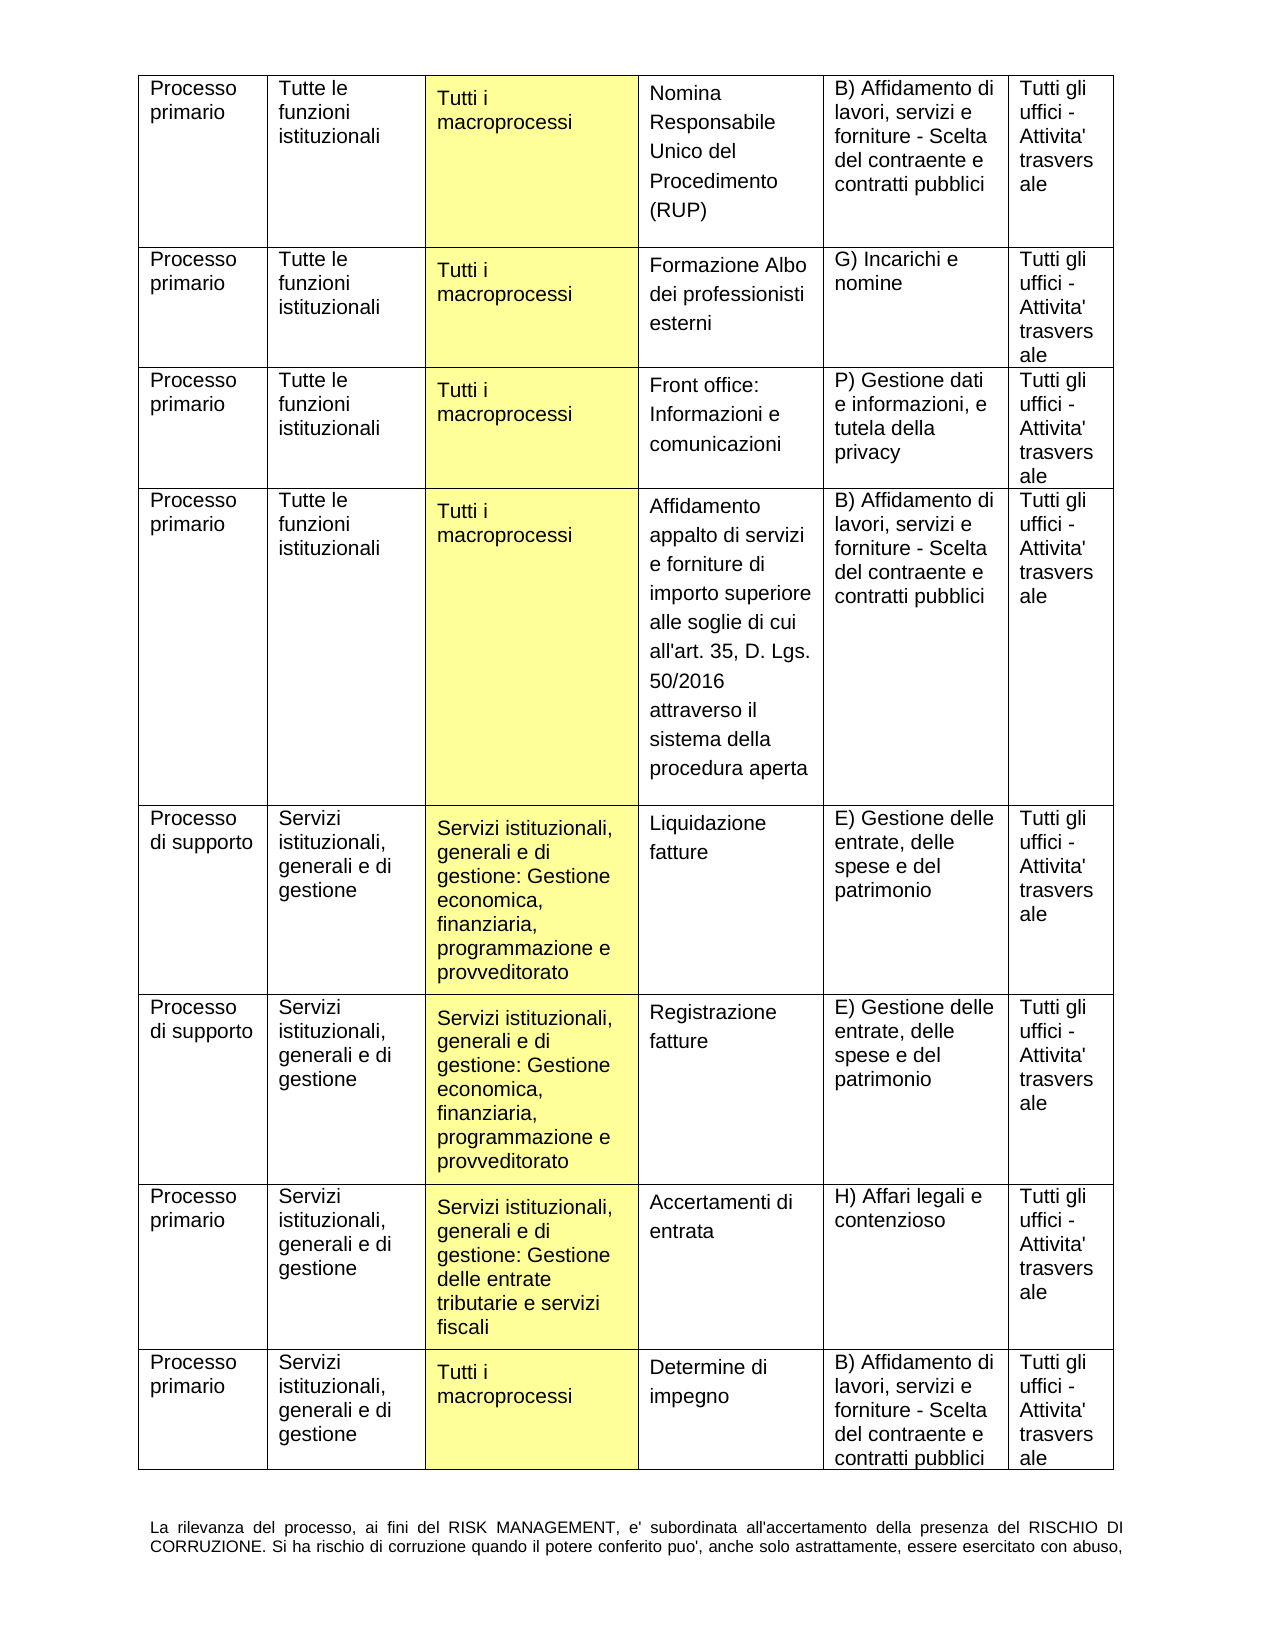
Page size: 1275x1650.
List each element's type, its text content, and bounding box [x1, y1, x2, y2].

table_cell Processo primario [139, 489, 267, 805]
table_cell B) Affidamento di lavori, servizi e forniture - Scelta del contraente e contratti pubblici [824, 76, 1008, 247]
table_cell Liquidazione fatture [639, 806, 823, 994]
table_cell Processo primario [139, 1185, 267, 1349]
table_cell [268, 76, 425, 247]
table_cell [426, 76, 638, 247]
table_cell Tutti i macroprocessi [426, 1350, 638, 1469]
table_cell Tutti gli uffici - Attivita' trasversale [1009, 368, 1113, 488]
table_cell Processo di supporto [139, 995, 267, 1183]
table_cell Servizi istituzionali, generali e di gestione: Gestione delle entrate tributarie e servizi fiscali [426, 1185, 638, 1349]
table_cell Tutti i macroprocessi [426, 368, 638, 488]
table_cell Tutti gli uffici - Attivita' trasversale [1009, 995, 1113, 1183]
table_cell E) Gestione delle entrate, delle spese e del patrimonio [824, 995, 1008, 1183]
table_cell Servizi istituzionali, generali e di gestione [268, 806, 425, 994]
table_cell Servizi istituzionali, generali e di gestione [268, 995, 425, 1183]
table_cell Accertamenti di entrata [639, 1185, 823, 1349]
table_cell Tutti i macroprocessi [426, 248, 638, 367]
table_cell Tutti gli uffici - Attivita' trasversale [1009, 806, 1113, 994]
table_cell Tutti gli uffici - Attivita' trasversale [1009, 489, 1113, 805]
table_cell Processo di supporto [139, 806, 267, 994]
table_cell B) Affidamento di lavori, servizi e forniture - Scelta del contraente e contratti pubblici [824, 489, 1008, 805]
table_cell G) Incarichi e nomine [824, 248, 1008, 367]
table_cell Registrazione fatture [639, 995, 823, 1183]
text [150, 1518, 1125, 1556]
table_cell E) Gestione delle entrate, delle spese e del patrimonio [824, 806, 1008, 994]
table_cell Servizi istituzionali, generali e di gestione: Gestione economica, finanziaria, programmazione e provveditorato [426, 806, 638, 994]
table_cell Processo primario [139, 76, 267, 247]
table_cell Affidamento appalto di servizi e forniture di importo superiore alle soglie di cui all'art. 35, D. Lgs. 50/2016 attraverso il sistema della procedura aperta [639, 489, 823, 805]
table_cell Processo primario [139, 248, 267, 367]
table_cell Processo primario [139, 368, 267, 488]
table_cell Servizi istituzionali, generali e di gestione: Gestione economica, finanziaria, programmazione e provveditorato [426, 995, 638, 1183]
table_cell Servizi istituzionali, generali e di gestione [268, 1350, 425, 1469]
table_cell Formazione Albo dei professionisti esterni [639, 248, 823, 367]
table_cell Tutti gli uffici - Attivita' trasversale [1009, 248, 1113, 367]
table_cell Servizi istituzionali, generali e di gestione [268, 1185, 425, 1349]
table_cell Tutte le funzioni istituzionali [268, 368, 425, 488]
table_cell Tutti i macroprocessi [426, 489, 638, 805]
table_cell P) Gestione dati e informazioni, e tutela della privacy [824, 368, 1008, 488]
table_cell Processo primario [139, 1350, 267, 1469]
table_cell Tutti gli uffici - Attivita' trasversale [1009, 1350, 1113, 1469]
table_cell Front office: Informazioni e comunicazioni [639, 368, 823, 488]
table_cell Nomina Responsabile Unico del Procedimento (RUP) [639, 76, 823, 247]
table_cell B) Affidamento di lavori, servizi e forniture - Scelta del contraente e contratti pubblici [824, 1350, 1008, 1469]
table_cell Tutte le funzioni istituzionali [268, 489, 425, 805]
table_cell Tutte le funzioni istituzionali [268, 248, 425, 367]
table_cell Determine di impegno [639, 1350, 823, 1469]
table_cell Tutti gli uffici - Attivita' trasversale [1009, 1185, 1113, 1349]
table_cell H) Affari legali e contenzioso [824, 1185, 1008, 1349]
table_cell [1009, 76, 1113, 247]
